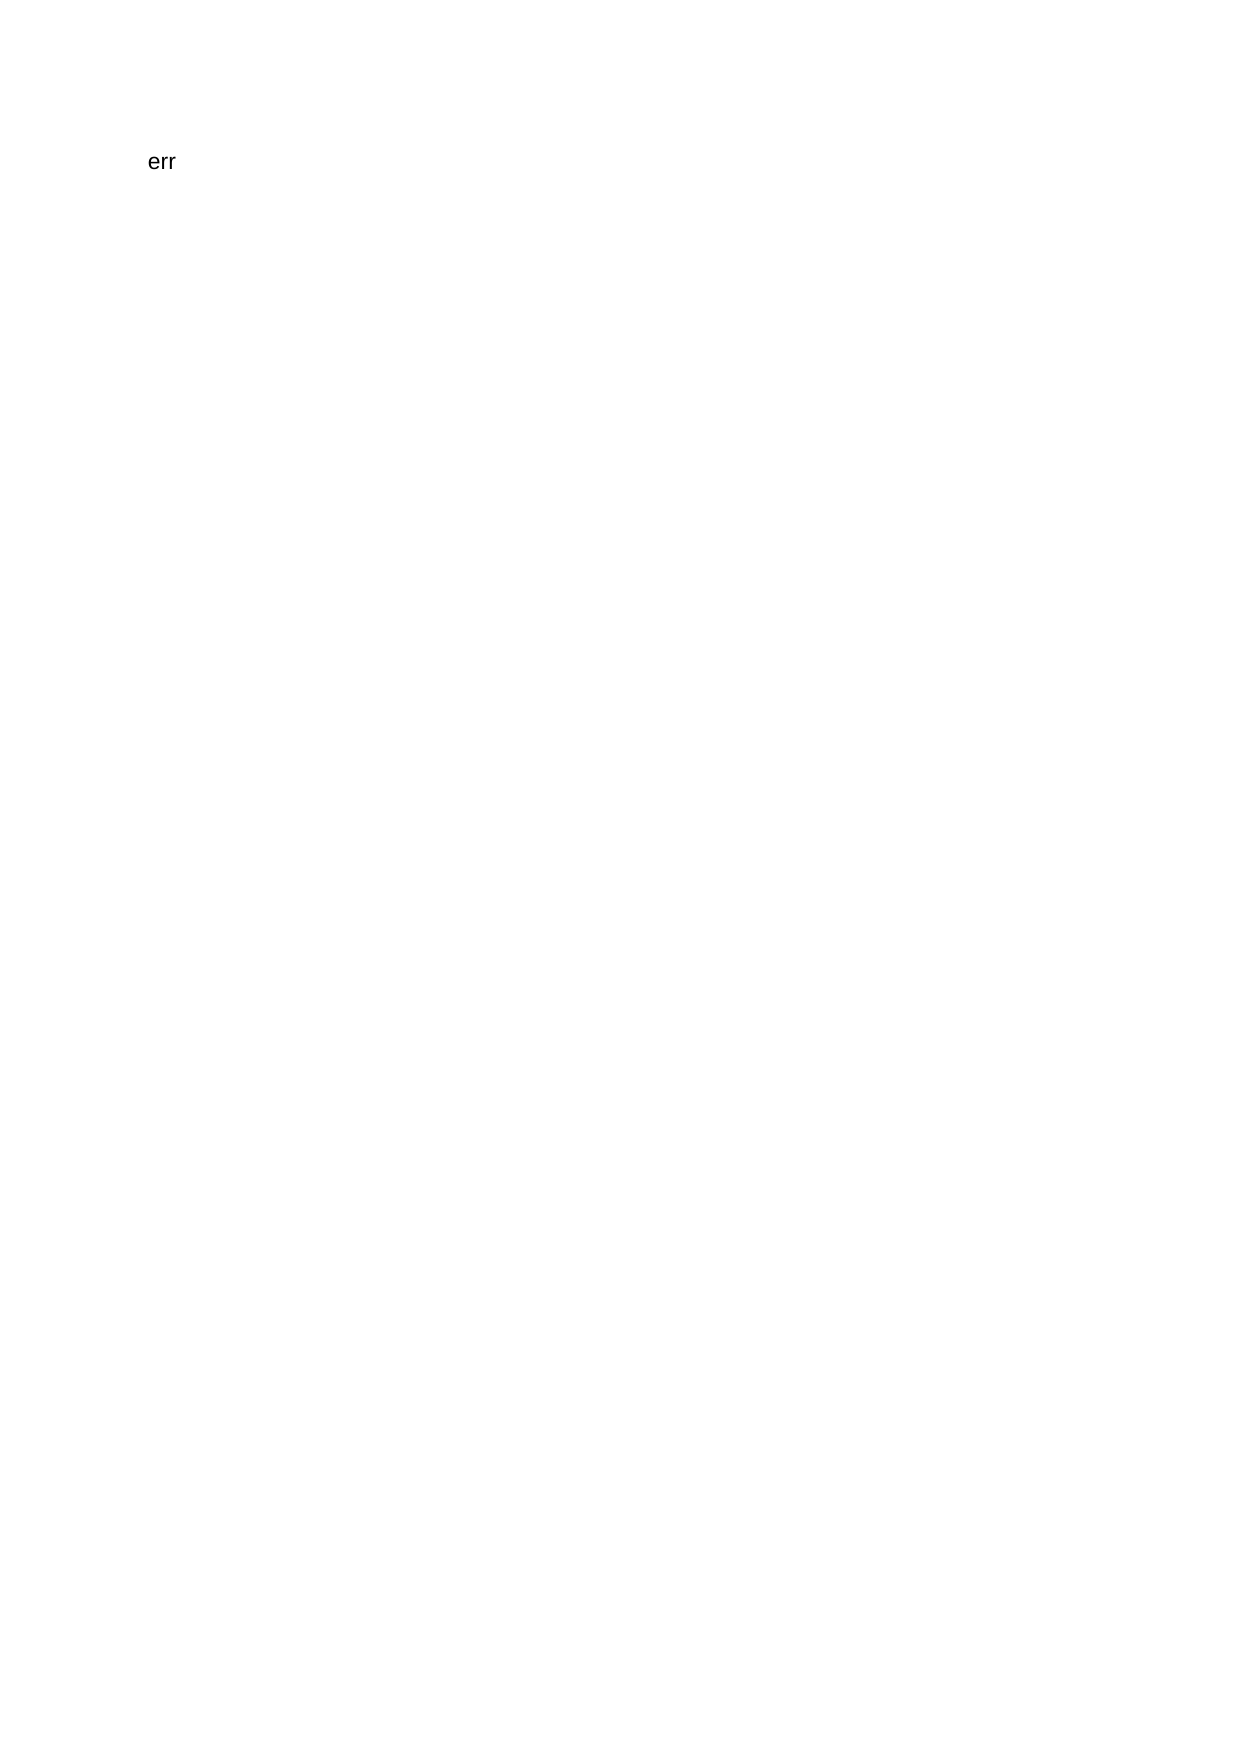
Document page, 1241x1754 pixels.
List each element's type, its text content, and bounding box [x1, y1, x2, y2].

text err [148, 148, 1092, 174]
